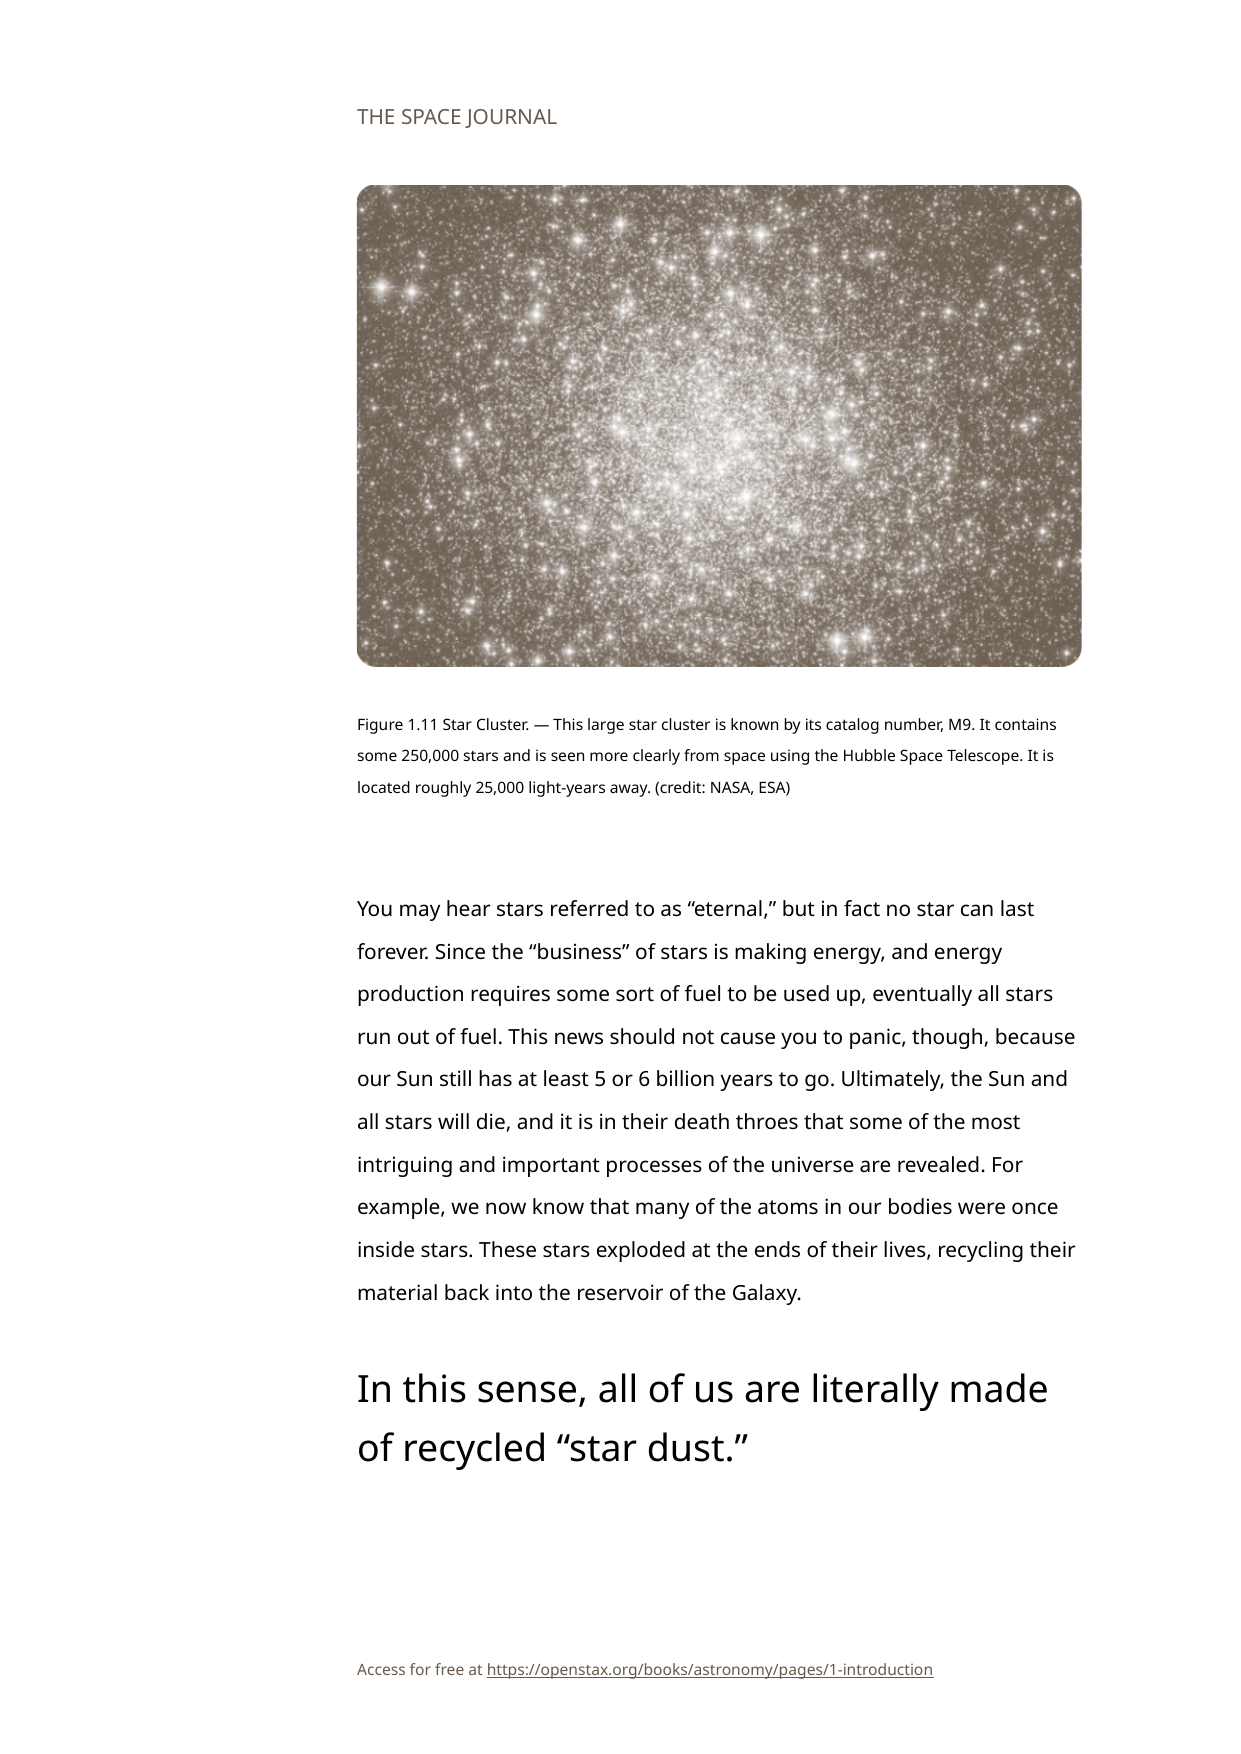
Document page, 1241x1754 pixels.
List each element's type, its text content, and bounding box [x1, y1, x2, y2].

text Figure 1.11 Star Cluster. — This large star cluster is known by its catalog number, M9. It contains some 250,000 stars and is seen more clearly from space using the Hubble Space Telescope. It is located roughly 25,000 light-years away. (credit: NASA, ESA) [357, 713, 1090, 798]
text In this sense, all of us are literally made of recycled “star dust.” [357, 1363, 1090, 1472]
picture [356, 185, 1082, 667]
text You may hear stars referred to as “eternal,” but in fact no star can last forever. Since the “business” of stars is making energy, and energy production requires some sort of fuel to be used up, eventually all stars run out of fuel. This news should not cause you to panic, though, because our Sun still has at least 5 or 6 billion years to go. Ultimately, the Sun and all stars will die, and it is in their death throes that some of the most intriguing and important processes of the universe are revealed. For example, we now know that many of the atoms in our bodies were once inside stars. These stars exploded at the ends of their lives, recycling their material back into the reservoir of the Galaxy. [357, 894, 1090, 1306]
